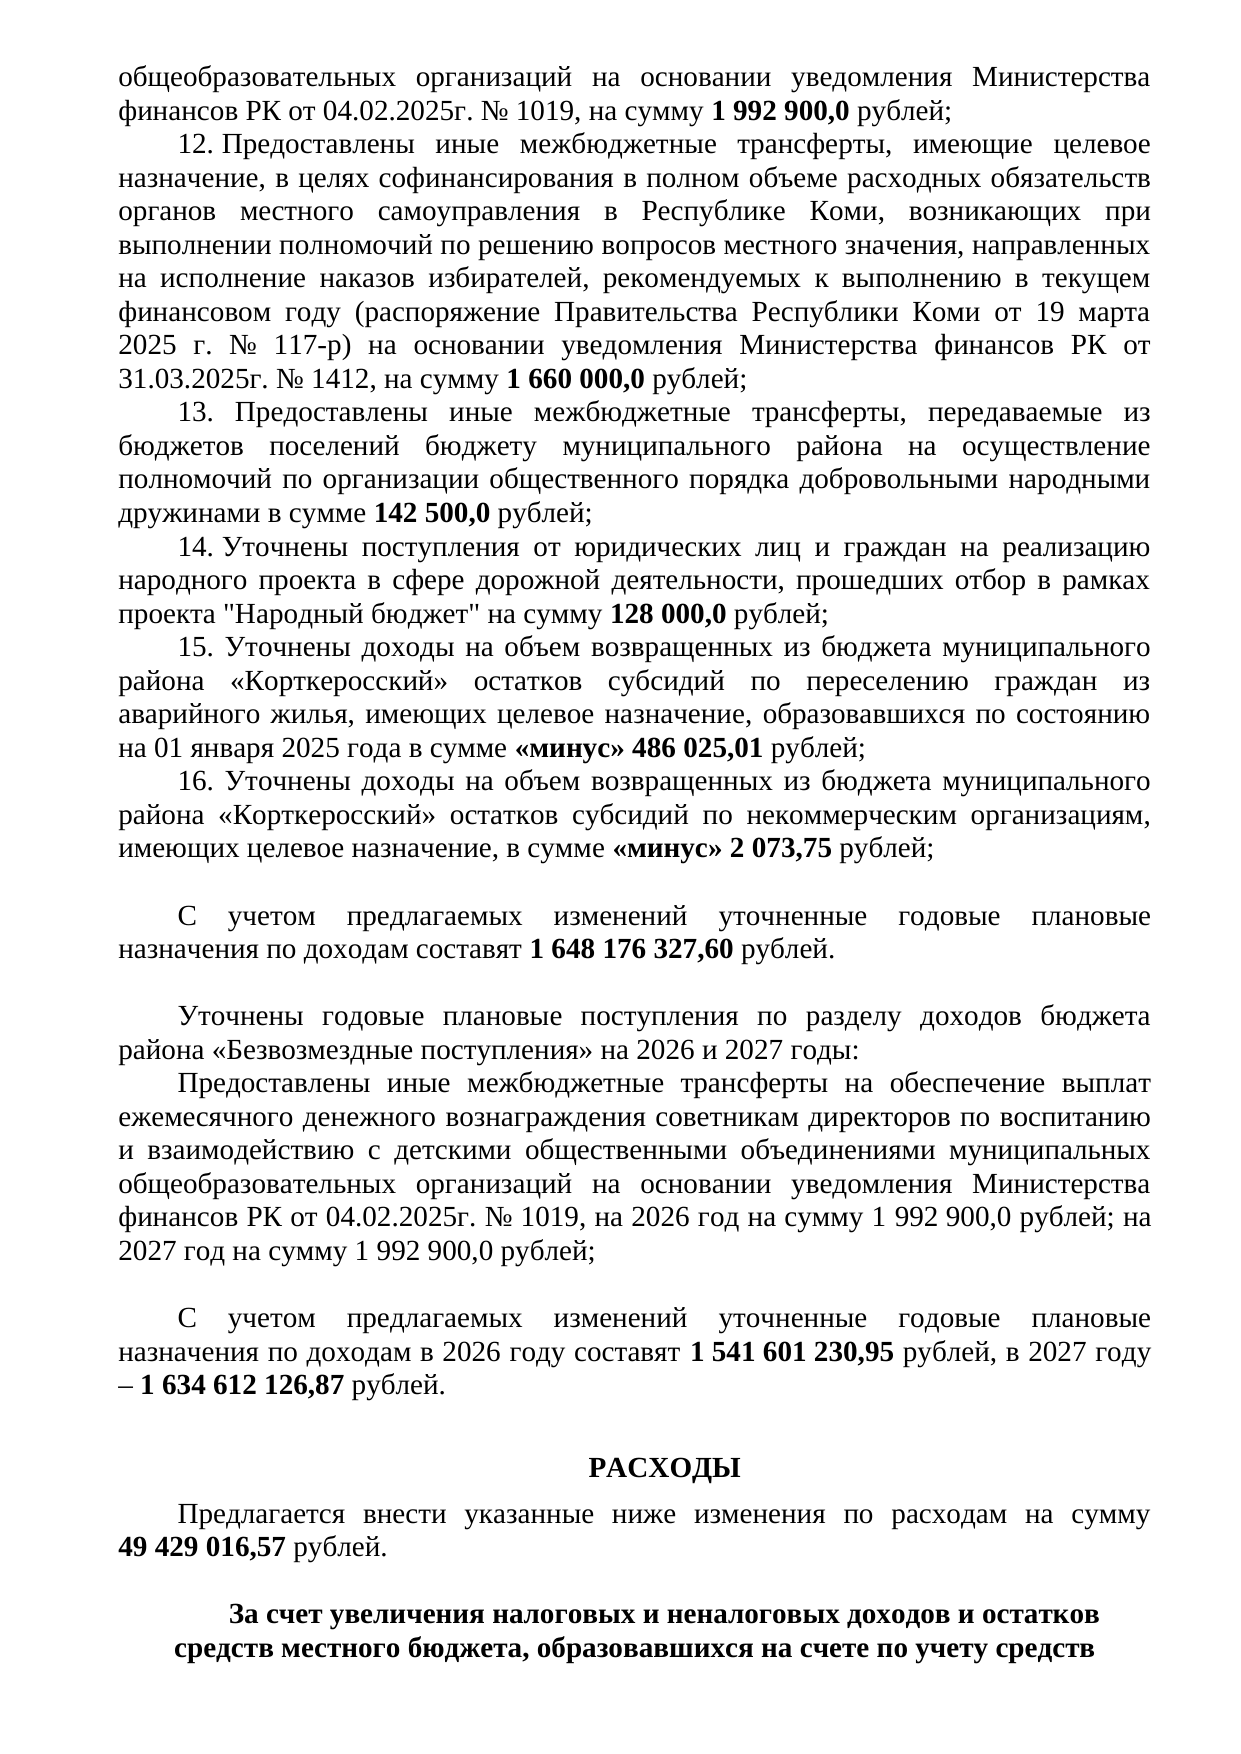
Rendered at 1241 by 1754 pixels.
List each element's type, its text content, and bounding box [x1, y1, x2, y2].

text 13. Предоставлены иные межбюджетные трансферты, передаваемые из бюджетов поселений бюджету муниципального района на осуществление полномочий по организации общественного порядка добровольными народными дружинами в сумме 142 500,0 рублей; [118, 394, 1152, 529]
text 15. Уточнены доходы на объем возвращенных из бюджета муниципального района «Корткеросский» остатков субсидий по переселению граждан из аварийного жилья, имеющих целевое назначение, образовавшихся по состоянию на 01 января 2025 года в сумме «минус» 486 025,01 рублей; [118, 629, 1152, 763]
text Предлагается внести указанные ниже изменения по расходам на сумму 49 429 016,57 рублей. [118, 1496, 1152, 1563]
text Предоставлены иные межбюджетные трансферты на обеспечение выплат ежемесячного денежного вознаграждения советникам директоров по воспитанию и взаимодействию с детскими общественными объединениями муниципальных общеобразовательных организаций на основании уведомления Министерства финансов РК от 04.02.2025г. № 1019, на 2026 год на сумму 1 992 900,0 рублей; на 2027 год на сумму 1 992 900,0 рублей; [118, 1065, 1152, 1267]
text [118, 1596, 1152, 1663]
text С учетом предлагаемых изменений уточненные годовые плановые назначения по доходам составят 1 648 176 327,60 рублей. [118, 898, 1152, 965]
text 14. Уточнены поступления от юридических лиц и граждан на реализацию народного проекта в сфере дорожной деятельности, прошедших отбор в рамках проекта "Народный бюджет" на сумму 128 000,0 рублей; [118, 529, 1152, 629]
text 16. Уточнены доходы на объем возвращенных из бюджета муниципального района «Корткеросский» остатков субсидий по некоммерческим организациям, имеющих целевое назначение, в сумме «минус» 2 073,75 рублей; [118, 763, 1152, 864]
text С учетом предлагаемых изменений уточненные годовые плановые назначения по доходам в 2026 году составят 1 541 601 230,95 рублей, в 2027 году – 1 634 612 126,87 рублей. [118, 1300, 1152, 1401]
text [118, 59, 1152, 126]
text РАСХОДЫ [118, 1450, 1152, 1483]
text 12. Предоставлены иные межбюджетные трансферты, имеющие целевое назначение, в целях софинансирования в полном объеме расходных обязательств органов местного самоуправления в Республике Коми, возникающих при выполнении полномочий по решению вопросов местного значения, направленных на исполнение наказов избирателей, рекомендуемых к выполнению в текущем финансовом году (распоряжение Правительства Республики Коми от 19 марта 2025 г. № 117-р) на основании уведомления Министерства финансов РК от 31.03.2025г. № 1412, на сумму 1 660 000,0 рублей; [118, 126, 1152, 394]
text Уточнены годовые плановые поступления по разделу доходов бюджета района «Безвозмездные поступления» на 2026 и 2027 годы: [118, 998, 1152, 1065]
